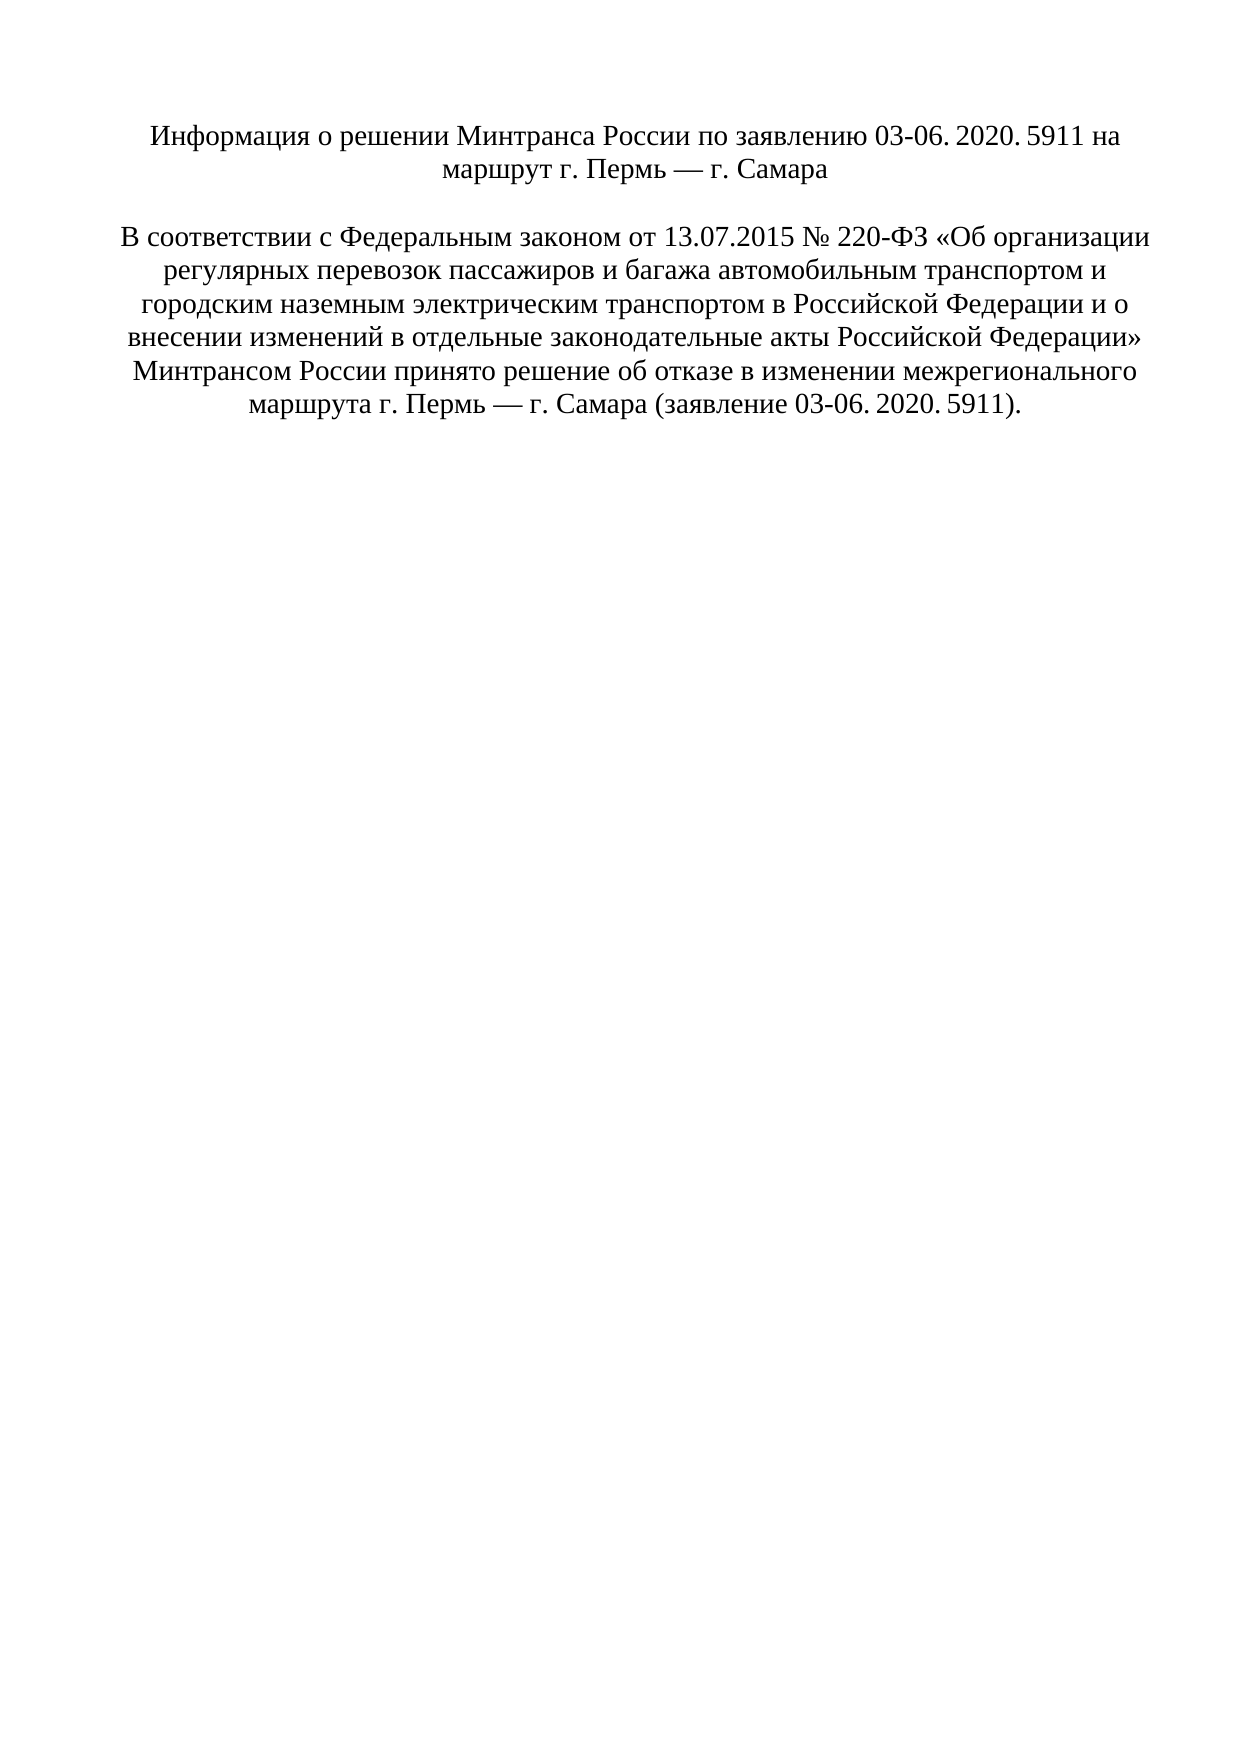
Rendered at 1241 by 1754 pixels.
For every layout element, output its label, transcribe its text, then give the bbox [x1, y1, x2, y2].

text В соответствии с Федеральным законом от 13.07.2015 № 220-ФЗ «Об организации регулярных перевозок пассажиров и багажа автомобильным транспортом и городским наземным электрическим транспортом в Российской Федерации и о внесении изменений в отдельные законодательные акты Российской Федерации» Минтрансом России принято решение об отказе в изменении межрегионального маршрута г. Пермь — г. Самара (заявление 03-06. 2020. 5911). [118, 219, 1152, 420]
text Информация о решении Минтранса России по заявлению 03-06. 2020. 5911 на маршрут г. Пермь — г. Самара [118, 118, 1152, 185]
